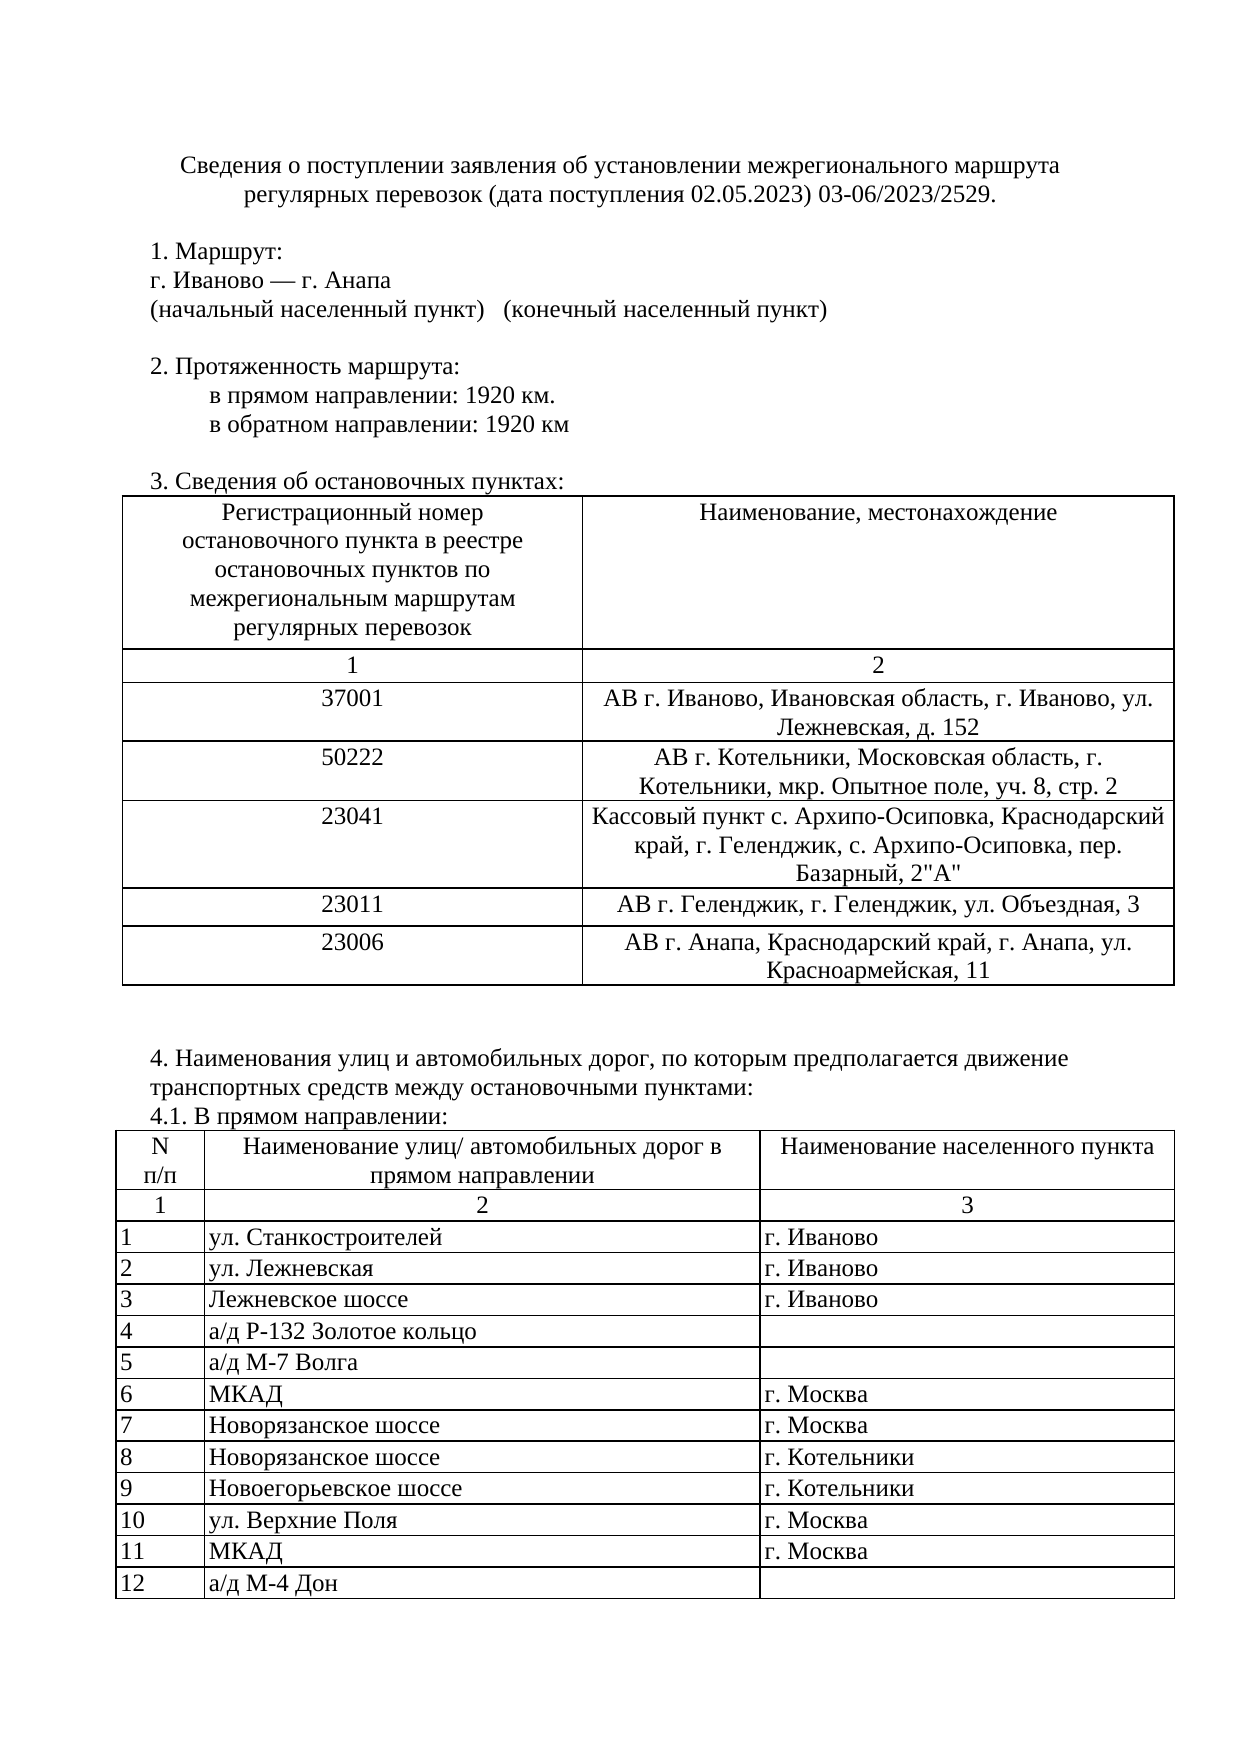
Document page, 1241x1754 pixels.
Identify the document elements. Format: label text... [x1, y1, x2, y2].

table_cell г. Котельники [761, 1473, 1174, 1503]
table_cell 9 [117, 1473, 204, 1503]
table_cell 2 [117, 1253, 204, 1283]
table_cell Лежневское шоссе [205, 1285, 759, 1314]
text в обратном направлении: 1920 км [150, 409, 1090, 437]
table_cell Новорязанское шоссе [205, 1442, 759, 1472]
table_cell АВ г. Иваново, Ивановская область, г. Иваново, ул. Лежневская, д. 152 [583, 683, 1173, 740]
table_cell г. Иваново [761, 1253, 1174, 1283]
table_cell г. Иваново [761, 1285, 1174, 1314]
table_cell 2 [583, 650, 1173, 681]
table_cell Новоегорьевское шоссе [205, 1473, 759, 1503]
text Сведения о поступлении заявления об установлении межрегионального маршрута регулярных перевозок (дата поступления 02.05.2023) 03-06/2023/2529. [150, 150, 1090, 207]
table_cell АВ г. Котельники, Московская область, г. Котельники, мкр. Опытное поле, уч. 8, стр. 2 [583, 742, 1173, 799]
table_cell АВ г. Анапа, Краснодарский край, г. Анапа, ул. Красноармейская, 11 [583, 927, 1173, 984]
table_cell ул. Лежневская [205, 1253, 759, 1283]
table_cell 4 [117, 1316, 204, 1346]
table_cell АВ г. Геленджик, г. Геленджик, ул. Объездная, 3 [583, 889, 1173, 925]
table_cell [761, 1568, 1174, 1598]
table_cell 5 [117, 1348, 204, 1377]
text в прямом направлении: 1920 км. [150, 380, 1090, 409]
table_cell г. Москва [761, 1379, 1174, 1409]
table_cell г. Котельники [761, 1442, 1174, 1472]
table_cell ул. Станкостроителей [205, 1222, 759, 1252]
table_header Наименование улиц/ автомобильных дорог в прямом направлении [205, 1131, 759, 1189]
table_cell 10 [117, 1505, 204, 1535]
table_cell [761, 1348, 1174, 1377]
table_cell МКАД [205, 1379, 759, 1409]
table_cell Кассовый пункт с. Архипо-Осиповка, Краснодарский край, г. Геленджик, с. Архипо-Осиповка, пер. Базарный, 2"А" [583, 801, 1173, 887]
table_cell г. Москва [761, 1411, 1174, 1440]
table_cell 50222 [123, 742, 582, 799]
table_cell а/д М-4 Дон [205, 1568, 759, 1598]
text г. Иваново — г. Анапа [150, 265, 1090, 294]
table_cell 1 [117, 1190, 204, 1220]
table_cell 23011 [123, 889, 582, 925]
table_cell 11 [117, 1536, 204, 1566]
table_cell 2 [205, 1190, 759, 1220]
table_header N п/п [117, 1131, 204, 1189]
table_cell 6 [117, 1379, 204, 1409]
table_cell 8 [117, 1442, 204, 1472]
table_cell 3 [761, 1190, 1174, 1220]
table_cell 37001 [123, 683, 582, 740]
table_cell 1 [117, 1222, 204, 1252]
table_cell ул. Верхние Поля [205, 1505, 759, 1535]
table_cell г. Иваново [761, 1222, 1174, 1252]
text 4.1. В прямом направлении: [150, 1101, 1090, 1129]
table_cell а/д М-7 Волга [205, 1348, 759, 1377]
table_cell а/д Р-132 Золотое кольцо [205, 1316, 759, 1346]
table_cell г. Москва [761, 1505, 1174, 1535]
table_header Наименование населенного пункта [761, 1131, 1174, 1189]
table_cell [761, 1316, 1174, 1346]
table_cell 23006 [123, 927, 582, 984]
table_cell 3 [117, 1285, 204, 1314]
text 1. Маршрут: [150, 236, 1090, 265]
text 3. Сведения об остановочных пунктах: [150, 466, 1090, 495]
table_cell Новорязанское шоссе [205, 1411, 759, 1440]
table_cell 1 [123, 650, 582, 681]
table_cell МКАД [205, 1536, 759, 1566]
text (начальный населенный пункт) (конечный населенный пункт) [150, 294, 1090, 322]
table_cell г. Москва [761, 1536, 1174, 1566]
table_cell 7 [117, 1411, 204, 1440]
table_header Наименование, местонахождение [583, 497, 1173, 648]
text 4. Наименования улиц и автомобильных дорог, по которым предполагается движение транспортных средств между остановочными пунктами: [150, 1043, 1090, 1101]
table_cell 12 [117, 1568, 204, 1598]
text 2. Протяженность маршрута: [150, 351, 1090, 380]
table_header Регистрационный номер остановочного пункта в реестре остановочных пунктов по межрегиональным маршрутам регулярных перевозок [123, 497, 582, 648]
table_cell 23041 [123, 801, 582, 887]
